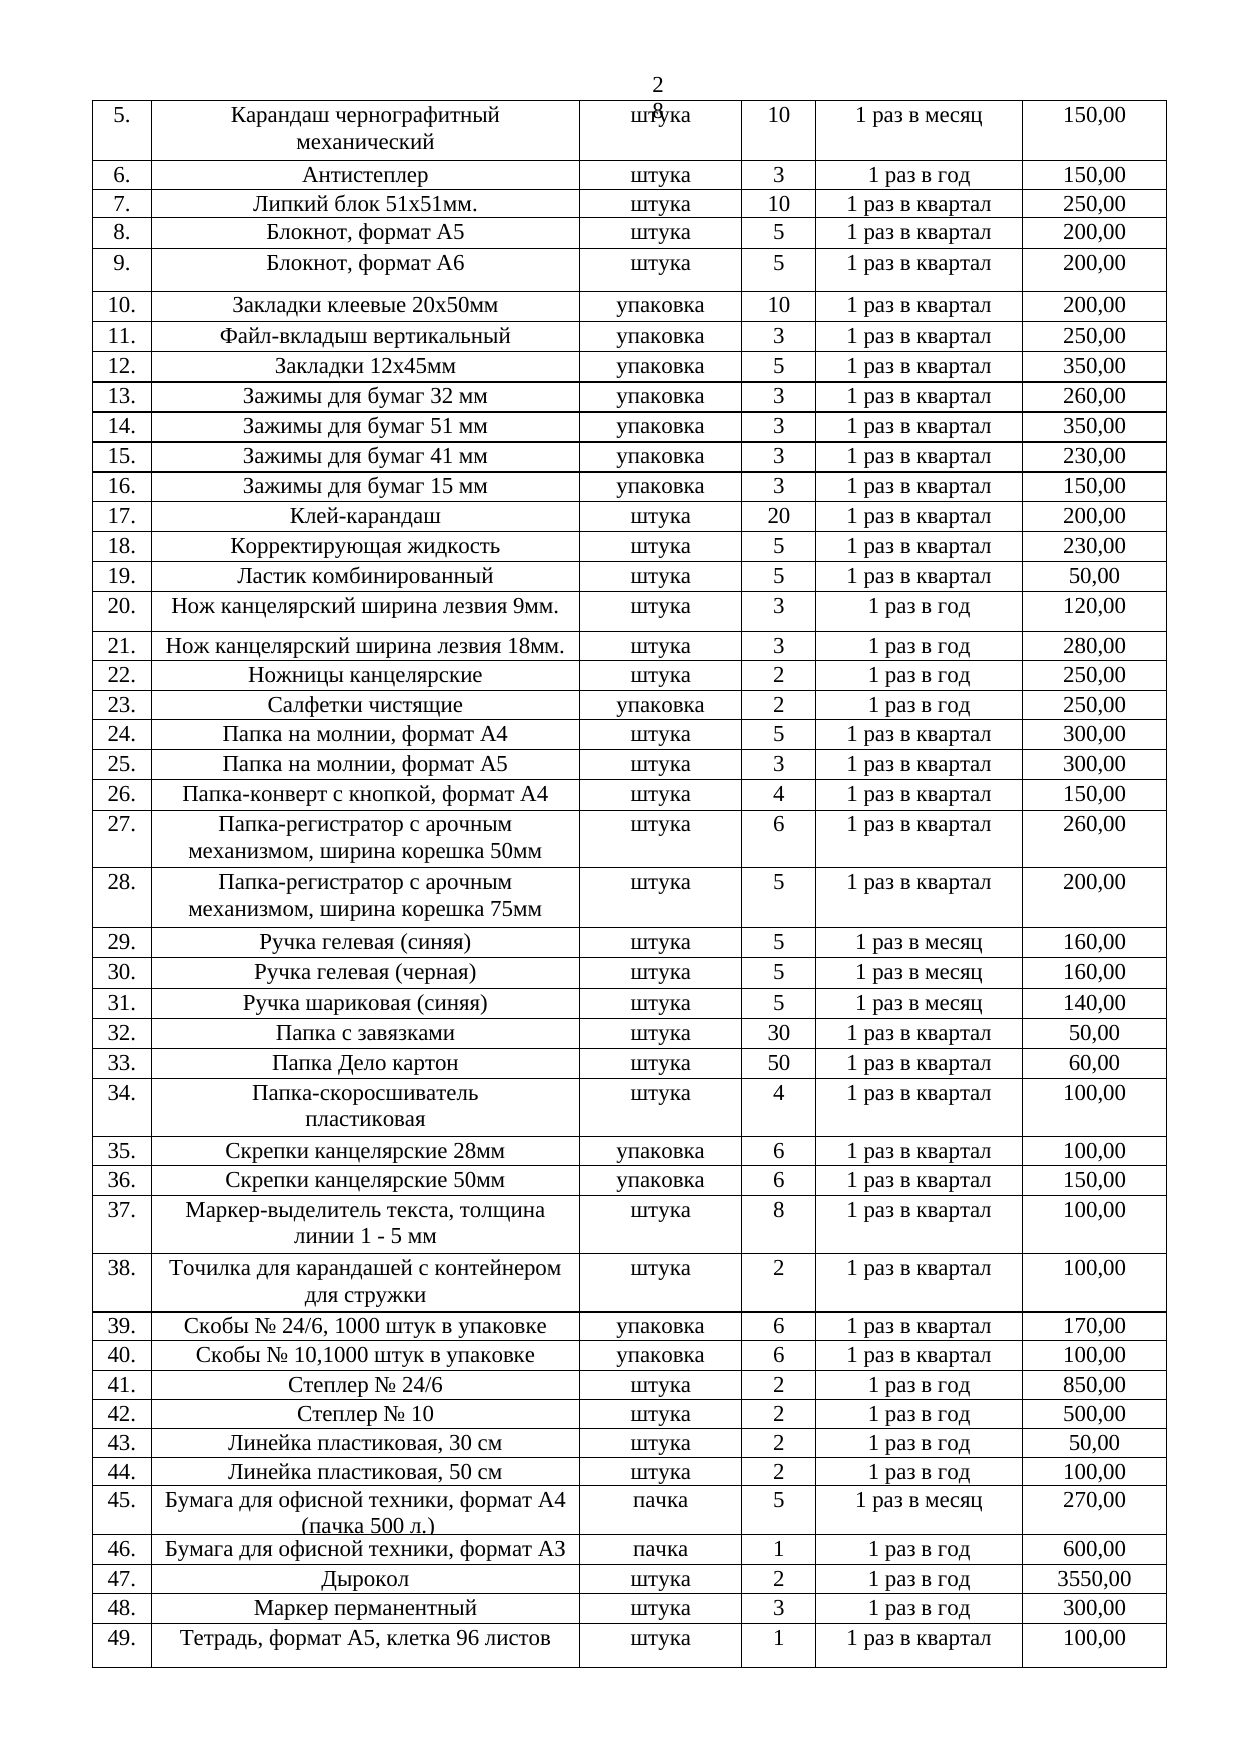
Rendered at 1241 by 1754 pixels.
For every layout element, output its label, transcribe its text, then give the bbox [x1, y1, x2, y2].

table_cell 1 раз в год [816, 1400, 1022, 1428]
table_cell 14. [93, 413, 151, 441]
table_cell штука [580, 190, 741, 217]
table_cell упаковка [580, 292, 741, 321]
table_cell 5 [742, 1486, 815, 1534]
table_cell 3 [742, 443, 815, 471]
table_cell 60,00 [1023, 1049, 1166, 1078]
table_cell 250,00 [1023, 190, 1166, 217]
table_cell 170,00 [1023, 1313, 1166, 1340]
table_cell 3 [742, 473, 815, 501]
table_cell Зажимы для бумаг 41 мм [152, 443, 579, 471]
table_cell 120,00 [1023, 592, 1166, 631]
table_cell 6 [742, 1166, 815, 1195]
table_cell Папка на молнии, формат А4 [152, 720, 579, 749]
table_cell 260,00 [1023, 811, 1166, 867]
table_cell штука [580, 1079, 741, 1136]
table_cell 1 раз в квартал [816, 1049, 1022, 1078]
table_cell 2 [742, 1565, 815, 1593]
table_cell 10 [742, 101, 815, 160]
table_cell упаковка [580, 1166, 741, 1195]
table_cell 3 [742, 383, 815, 411]
table_cell 3 [742, 592, 815, 631]
table_cell Дырокол [152, 1565, 579, 1593]
table_cell 2 [742, 1429, 815, 1457]
table_cell 1 раз в год [816, 1429, 1022, 1457]
table_cell упаковка [580, 383, 741, 411]
table_cell 1 [742, 1535, 815, 1563]
table_cell 1 раз в квартал [816, 413, 1022, 441]
table_cell 30 [742, 1019, 815, 1048]
table_cell 29. [93, 928, 151, 957]
table_cell Папка-регистратор с арочным механизмом, ширина корешка 50мм [152, 811, 579, 867]
table_cell упаковка [580, 443, 741, 471]
table_cell штука [580, 218, 741, 248]
table_cell 5 [742, 249, 815, 291]
table_cell 1 раз в квартал [816, 352, 1022, 381]
table_cell Блокнот, формат А5 [152, 218, 579, 248]
table_cell штука [580, 811, 741, 867]
table_cell 31. [93, 989, 151, 1018]
table_cell 1 раз в квартал [816, 1079, 1022, 1136]
table_cell 230,00 [1023, 532, 1166, 561]
table_cell 45. [93, 1486, 151, 1534]
table_cell штука [580, 592, 741, 631]
table_cell упаковка [580, 691, 741, 719]
table_cell 28. [93, 868, 151, 927]
table_cell 2 [742, 1371, 815, 1399]
table_cell 100,00 [1023, 1079, 1166, 1136]
table_cell 1 раз в год [816, 661, 1022, 690]
table_cell 2 [742, 1400, 815, 1428]
table_cell 1 раз в месяц [816, 1486, 1022, 1534]
table_cell 21. [93, 632, 151, 660]
table_cell 17. [93, 502, 151, 531]
table_cell Скобы № 24/6, 1000 штук в упаковке [152, 1313, 579, 1340]
table_cell 22. [93, 661, 151, 690]
table_cell 3 [742, 161, 815, 189]
table_cell 6 [742, 1341, 815, 1370]
table_cell 1 раз в месяц [816, 989, 1022, 1018]
table_cell 150,00 [1023, 780, 1166, 809]
table_cell 39. [93, 1313, 151, 1340]
table_cell 30. [93, 958, 151, 988]
table_cell 20. [93, 592, 151, 631]
table_cell 1 раз в месяц [816, 101, 1022, 160]
table_cell Папка с завязками [152, 1019, 579, 1048]
table_cell 6. [93, 161, 151, 189]
table_cell Степлер № 24/6 [152, 1371, 579, 1399]
table_cell 150,00 [1023, 473, 1166, 501]
table_cell 5 [742, 218, 815, 248]
table_cell Нож канцелярский ширина лезвия 18мм. [152, 632, 579, 660]
table_cell 23. [93, 691, 151, 719]
table_cell 200,00 [1023, 868, 1166, 927]
table_cell 34. [93, 1079, 151, 1136]
table_cell 27. [93, 811, 151, 867]
table_cell 160,00 [1023, 928, 1166, 957]
table_cell 37. [93, 1196, 151, 1253]
table_cell 11. [93, 322, 151, 351]
table_cell штука [580, 1565, 741, 1593]
table_cell штука [580, 1429, 741, 1457]
table_cell штука [580, 661, 741, 690]
table_cell 1 раз в месяц [816, 928, 1022, 957]
table_cell 150,00 [1023, 101, 1166, 160]
table_cell 250,00 [1023, 691, 1166, 719]
table_cell Нож канцелярский ширина лезвия 9мм. [152, 592, 579, 631]
table_cell 100,00 [1023, 1254, 1166, 1311]
table_cell 12. [93, 352, 151, 381]
table_cell 35. [93, 1137, 151, 1165]
table_cell упаковка [580, 413, 741, 441]
table_cell Корректирующая жидкость [152, 532, 579, 561]
table_cell 38. [93, 1254, 151, 1311]
table_cell Блокнот, формат А6 [152, 249, 579, 291]
table_cell 1 раз в квартал [816, 1341, 1022, 1370]
table_cell 13. [93, 383, 151, 411]
table_cell 200,00 [1023, 249, 1166, 291]
table_cell 3 [742, 632, 815, 660]
table_cell Карандаш чернографитный механический [152, 101, 579, 160]
table_cell Ручка гелевая (синяя) [152, 928, 579, 957]
table_cell Маркер-выделитель текста, толщина линии 1 - 5 мм [152, 1196, 579, 1253]
table_cell 46. [93, 1535, 151, 1563]
table_cell 1 раз в квартал [816, 562, 1022, 591]
table_cell 8. [93, 218, 151, 248]
table_cell 1 раз в квартал [816, 249, 1022, 291]
table_cell 1 раз в год [816, 1535, 1022, 1563]
table_cell Папка Дело картон [152, 1049, 579, 1078]
table_cell 1 раз в квартал [816, 218, 1022, 248]
table_cell Бумага для офисной техники, формат А4 (пачка 500 л.) [152, 1486, 579, 1534]
table_cell штука [580, 958, 741, 988]
table_cell 270,00 [1023, 1486, 1166, 1534]
table_cell 1 раз в квартал [816, 1166, 1022, 1195]
table_cell Закладки 12x45мм [152, 352, 579, 381]
table_cell 3 [742, 1594, 815, 1623]
table_cell 4 [742, 780, 815, 809]
table_cell Маркер перманентный [152, 1594, 579, 1623]
table_cell пачка [580, 1486, 741, 1534]
table_cell 100,00 [1023, 1458, 1166, 1485]
table_cell 3 [742, 413, 815, 441]
table_cell 9. [93, 249, 151, 291]
table_cell 200,00 [1023, 502, 1166, 531]
table_cell Тетрадь, формат А5, клетка 96 листов [152, 1624, 579, 1667]
table_cell Линейка пластиковая, 30 см [152, 1429, 579, 1457]
table_cell 1 раз в квартал [816, 720, 1022, 749]
table_cell Липкий блок 51x51мм. [152, 190, 579, 217]
table_cell 15. [93, 443, 151, 471]
table_cell пачка [580, 1535, 741, 1563]
table_cell 1 [742, 1624, 815, 1667]
table_cell 1 раз в квартал [816, 502, 1022, 531]
table_cell 5 [742, 352, 815, 381]
table_cell Скобы № 10,1000 штук в упаковке [152, 1341, 579, 1370]
table_cell штука [580, 161, 741, 189]
table_cell Линейка пластиковая, 50 см [152, 1458, 579, 1485]
table_cell 1 раз в квартал [816, 750, 1022, 779]
table_cell 160,00 [1023, 958, 1166, 988]
table_cell штука [580, 502, 741, 531]
table_cell 1 раз в квартал [816, 473, 1022, 501]
table_cell Скрепки канцелярские 50мм [152, 1166, 579, 1195]
table_cell Папка-конверт с кнопкой, формат А4 [152, 780, 579, 809]
table_cell 50 [742, 1049, 815, 1078]
table_cell 1 раз в квартал [816, 1254, 1022, 1311]
table_cell Ручка гелевая (черная) [152, 958, 579, 988]
table_cell 100,00 [1023, 1196, 1166, 1253]
table_cell 350,00 [1023, 352, 1166, 381]
table_cell штука [580, 720, 741, 749]
table_cell 150,00 [1023, 1166, 1166, 1195]
table_cell 5 [742, 928, 815, 957]
table_cell 6 [742, 1313, 815, 1340]
table_cell штука [580, 249, 741, 291]
table_cell 1 раз в квартал [816, 780, 1022, 809]
table_cell 350,00 [1023, 413, 1166, 441]
table_cell Папка на молнии, формат А5 [152, 750, 579, 779]
table_cell Ластик комбинированный [152, 562, 579, 591]
table_cell 41. [93, 1371, 151, 1399]
table_cell 6 [742, 811, 815, 867]
table_cell 44. [93, 1458, 151, 1485]
table_cell 5 [742, 562, 815, 591]
table_cell 200,00 [1023, 292, 1166, 321]
table_cell Зажимы для бумаг 15 мм [152, 473, 579, 501]
table_cell штука [580, 101, 741, 160]
table_cell 5 [742, 720, 815, 749]
table_cell 2 [742, 1254, 815, 1311]
table_cell Папка-регистратор с арочным механизмом, ширина корешка 75мм [152, 868, 579, 927]
table_cell 1 раз в год [816, 1594, 1022, 1623]
table_cell 24. [93, 720, 151, 749]
table_cell 100,00 [1023, 1137, 1166, 1165]
table_cell Антистеплер [152, 161, 579, 189]
table_cell штука [580, 1624, 741, 1667]
table_cell 1 раз в квартал [816, 1019, 1022, 1048]
table_cell 40. [93, 1341, 151, 1370]
table_cell 1 раз в год [816, 1565, 1022, 1593]
table_cell упаковка [580, 352, 741, 381]
table_cell 50,00 [1023, 1019, 1166, 1048]
table_cell штука [580, 750, 741, 779]
table_cell 5 [742, 868, 815, 927]
table_cell 6 [742, 1137, 815, 1165]
table_cell 50,00 [1023, 1429, 1166, 1457]
table_cell 1 раз в квартал [816, 811, 1022, 867]
table_cell Зажимы для бумаг 51 мм [152, 413, 579, 441]
table_cell 1 раз в квартал [816, 868, 1022, 927]
table_cell 1 раз в год [816, 161, 1022, 189]
table_cell штука [580, 1049, 741, 1078]
table_cell 8 [742, 1196, 815, 1253]
table_cell 36. [93, 1166, 151, 1195]
table_cell 1 раз в год [816, 592, 1022, 631]
table_cell 2 [742, 661, 815, 690]
table_cell Точилка для карандашей с контейнером для стружки [152, 1254, 579, 1311]
table_cell Бумага для офисной техники, формат АЗ [152, 1535, 579, 1563]
table_cell 3 [742, 750, 815, 779]
table_cell 300,00 [1023, 720, 1166, 749]
table_cell 260,00 [1023, 383, 1166, 411]
table_cell упаковка [580, 1313, 741, 1340]
table_cell 1 раз в квартал [816, 292, 1022, 321]
table_cell 1 раз в квартал [816, 443, 1022, 471]
table_cell 49. [93, 1624, 151, 1667]
table_cell 1 раз в квартал [816, 1313, 1022, 1340]
table_cell 5 [742, 989, 815, 1018]
table_cell Ручка шариковая (синяя) [152, 989, 579, 1018]
table_cell 43. [93, 1429, 151, 1457]
table_cell 1 раз в квартал [816, 1137, 1022, 1165]
table_cell Файл-вкладыш вертикальный [152, 322, 579, 351]
table_cell 26. [93, 780, 151, 809]
table_cell упаковка [580, 1341, 741, 1370]
table_cell штука [580, 1254, 741, 1311]
table_cell 200,00 [1023, 218, 1166, 248]
table_cell 20 [742, 502, 815, 531]
table_cell штука [580, 989, 741, 1018]
table_cell 18. [93, 532, 151, 561]
table_cell 500,00 [1023, 1400, 1166, 1428]
table_cell Зажимы для бумаг 32 мм [152, 383, 579, 411]
table_cell штука [580, 632, 741, 660]
table_cell 10 [742, 190, 815, 217]
table_cell Салфетки чистящие [152, 691, 579, 719]
table_cell 1 раз в год [816, 632, 1022, 660]
table_cell 100,00 [1023, 1624, 1166, 1667]
table_cell 140,00 [1023, 989, 1166, 1018]
table_cell 600,00 [1023, 1535, 1166, 1563]
table_cell упаковка [580, 473, 741, 501]
table_cell Степлер № 10 [152, 1400, 579, 1428]
table_cell 280,00 [1023, 632, 1166, 660]
table_cell 16. [93, 473, 151, 501]
table_cell 19. [93, 562, 151, 591]
table_cell штука [580, 562, 741, 591]
table_cell штука [580, 1371, 741, 1399]
table_cell Закладки клеевые 20x50мм [152, 292, 579, 321]
table_cell 25. [93, 750, 151, 779]
table_cell 47. [93, 1565, 151, 1593]
table_cell упаковка [580, 1137, 741, 1165]
table_cell упаковка [580, 322, 741, 351]
table_cell 1 раз в квартал [816, 1196, 1022, 1253]
table_cell 10 [742, 292, 815, 321]
table_cell 1 раз в квартал [816, 1624, 1022, 1667]
table_cell Клей-карандаш [152, 502, 579, 531]
table_cell штука [580, 928, 741, 957]
table_cell штука [580, 532, 741, 561]
table_cell 1 раз в год [816, 1371, 1022, 1399]
table_cell 250,00 [1023, 661, 1166, 690]
table_cell 5 [742, 958, 815, 988]
table_cell 3550,00 [1023, 1565, 1166, 1593]
table_cell 5. [93, 101, 151, 160]
table_cell 300,00 [1023, 1594, 1166, 1623]
table_cell 250,00 [1023, 322, 1166, 351]
table_cell 42. [93, 1400, 151, 1428]
table_cell 3 [742, 322, 815, 351]
table_cell 2 [742, 1458, 815, 1485]
table_cell штука [580, 780, 741, 809]
table_cell 1 раз в квартал [816, 322, 1022, 351]
table_cell штука [580, 1594, 741, 1623]
table_cell 230,00 [1023, 443, 1166, 471]
table_cell 1 раз в год [816, 1458, 1022, 1485]
table_cell 10. [93, 292, 151, 321]
table_cell штука [580, 1458, 741, 1485]
table_cell 1 раз в квартал [816, 190, 1022, 217]
table_cell Папка-скоросшиватель пластиковая [152, 1079, 579, 1136]
table_cell 48. [93, 1594, 151, 1623]
table_cell 150,00 [1023, 161, 1166, 189]
table_cell штука [580, 868, 741, 927]
table_cell 50,00 [1023, 562, 1166, 591]
table_cell Скрепки канцелярские 28мм [152, 1137, 579, 1165]
table_cell штука [580, 1400, 741, 1428]
table_cell 2 [742, 691, 815, 719]
table_cell 300,00 [1023, 750, 1166, 779]
table_cell 7. [93, 190, 151, 217]
table_cell штука [580, 1019, 741, 1048]
table_cell 1 раз в квартал [816, 383, 1022, 411]
table_cell 1 раз в год [816, 691, 1022, 719]
table_cell штука [580, 1196, 741, 1253]
table_cell 1 раз в квартал [816, 532, 1022, 561]
table_cell Ножницы канцелярские [152, 661, 579, 690]
table_cell 4 [742, 1079, 815, 1136]
table_cell 850,00 [1023, 1371, 1166, 1399]
table_cell 32. [93, 1019, 151, 1048]
table_cell 100,00 [1023, 1341, 1166, 1370]
table_cell 33. [93, 1049, 151, 1078]
table_cell 5 [742, 532, 815, 561]
table_cell 1 раз в месяц [816, 958, 1022, 988]
